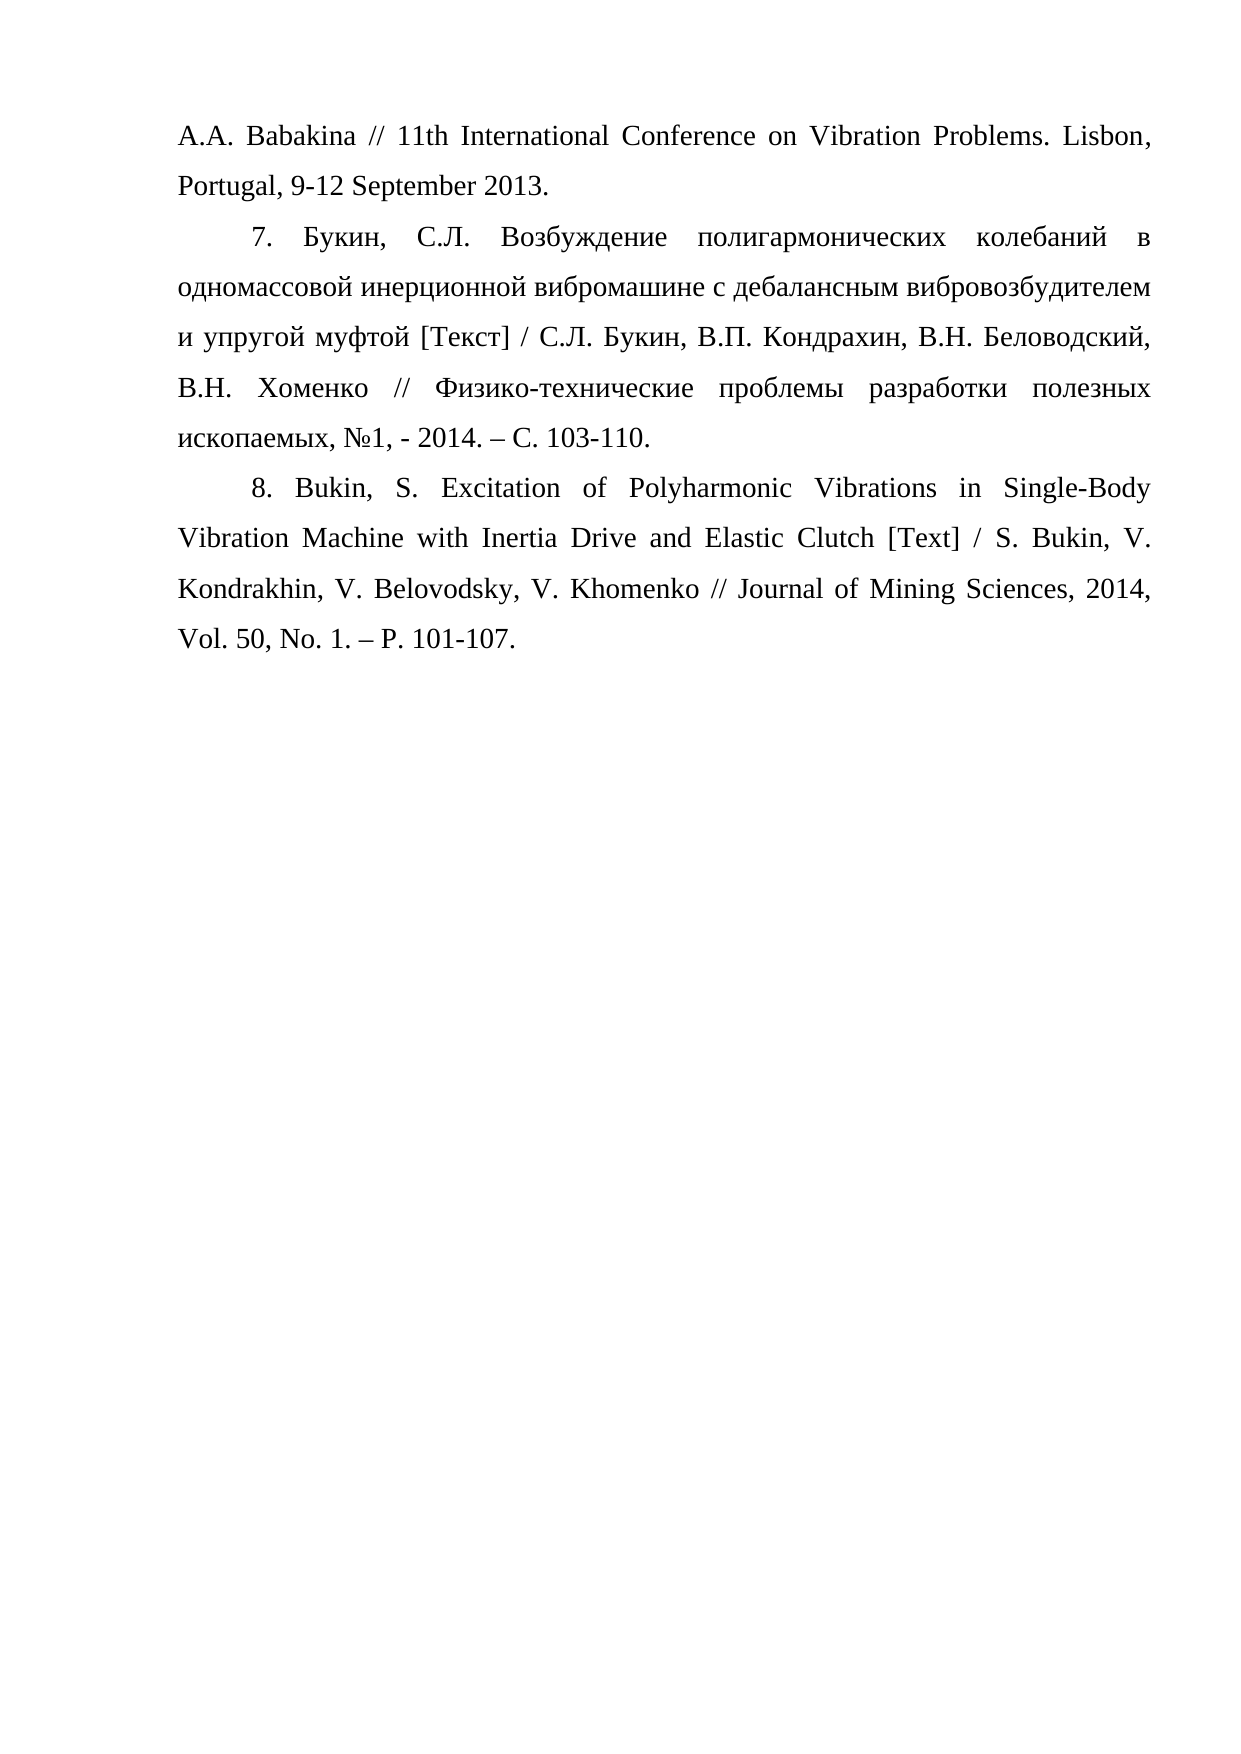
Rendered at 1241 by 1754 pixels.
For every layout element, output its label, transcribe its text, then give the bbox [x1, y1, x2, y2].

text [177, 118, 1152, 202]
text 7. Букин, С.Л. Возбуждение полигармонических колебаний в одномассовой инерционной вибромашине с дебалансным вибровозбудителем и упругой муфтой [Текст] / С.Л. Букин, В.П. Кондрахин, В.Н. Беловодский, В.Н. Хоменко // Физико-технические проблемы разработки полезных ископаемых, №1, - 2014. – С. 103-110. [177, 219, 1152, 453]
text 8. Bukin, S. Excitation of Polyharmonic Vibrations in Single-Body Vibration Machine with Inertia Drive and Elastic Clutch [Text] / S. Bukin, V. Kondrakhin, V. Belovodsky, V. Khomenko // Journal of Mining Sciences, 2014, Vol. 50, No. 1. – Р. 101-107. [177, 470, 1152, 655]
